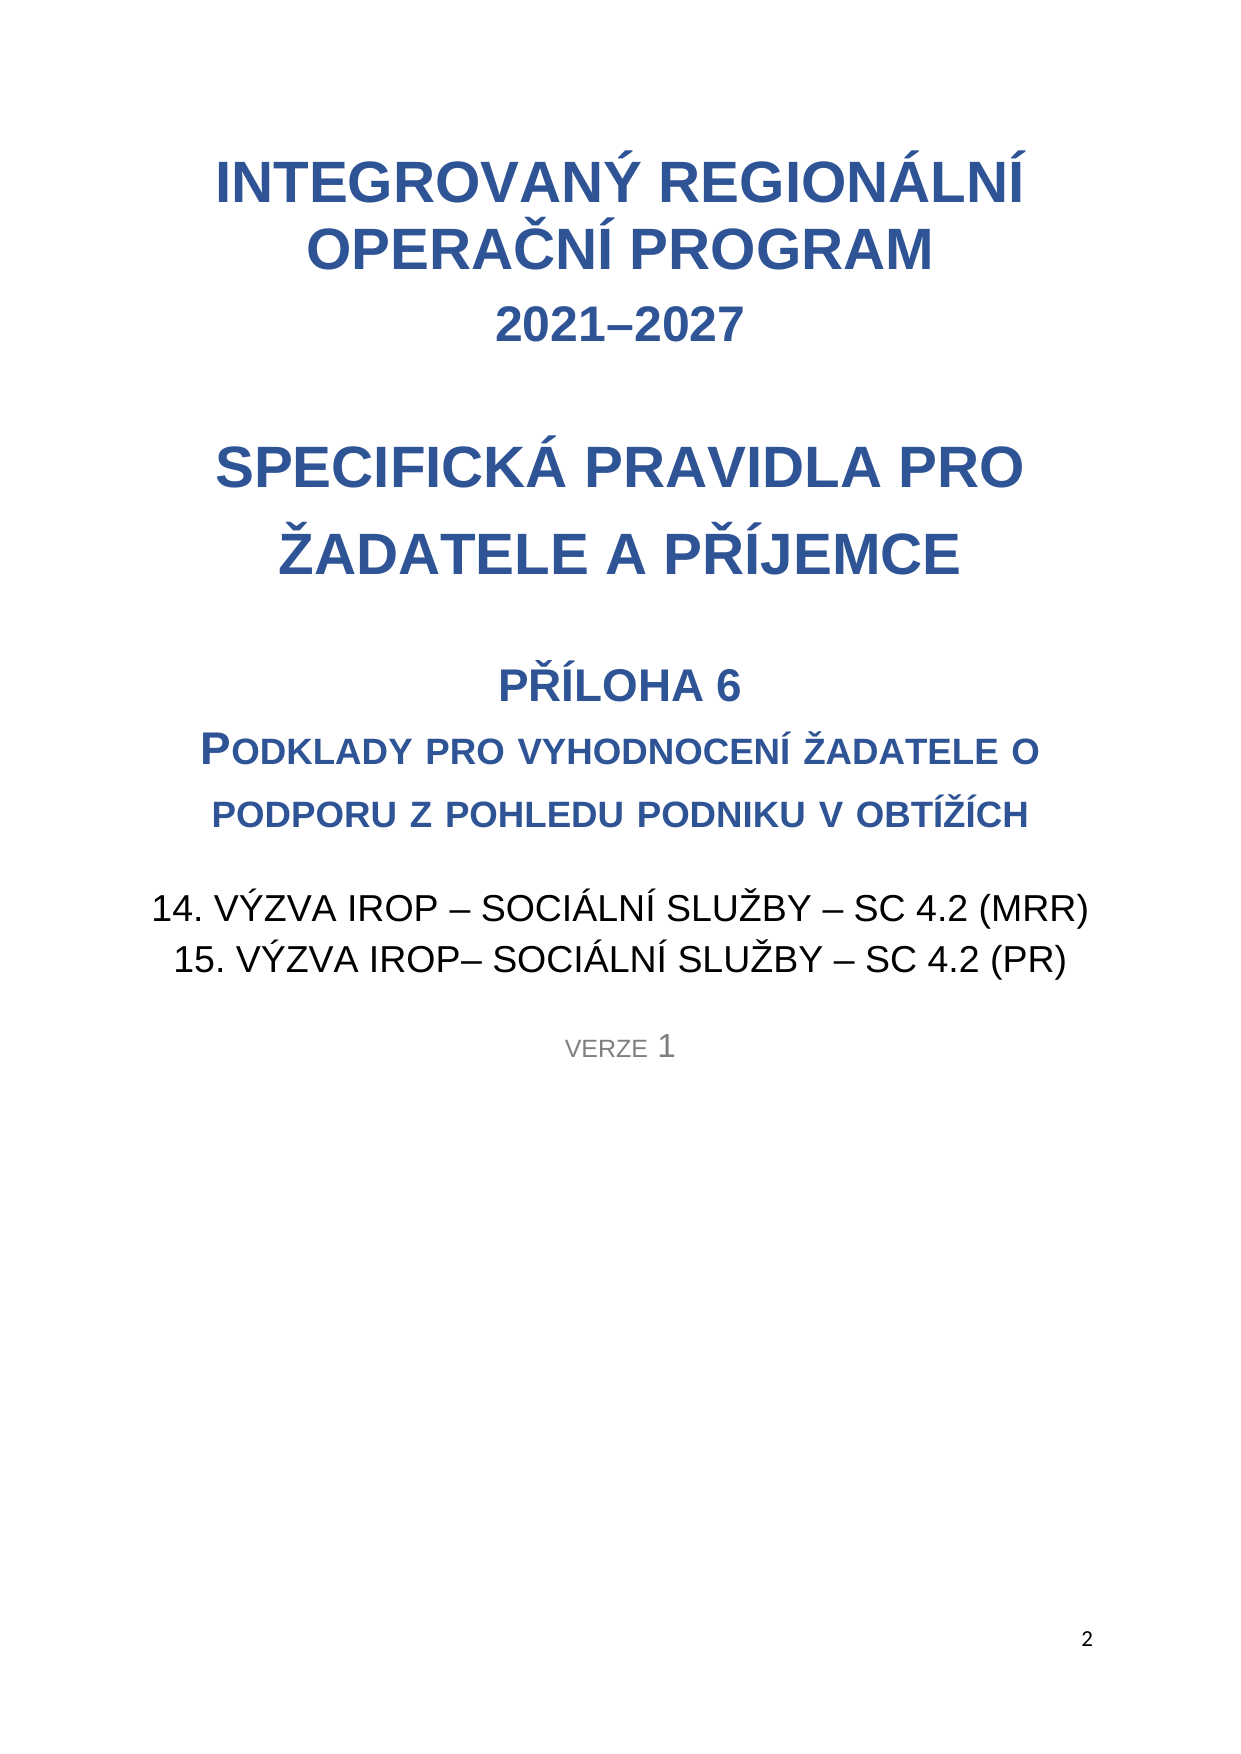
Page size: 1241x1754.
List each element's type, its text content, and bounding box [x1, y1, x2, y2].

text VERZE 1 [148, 148, 1092, 186]
